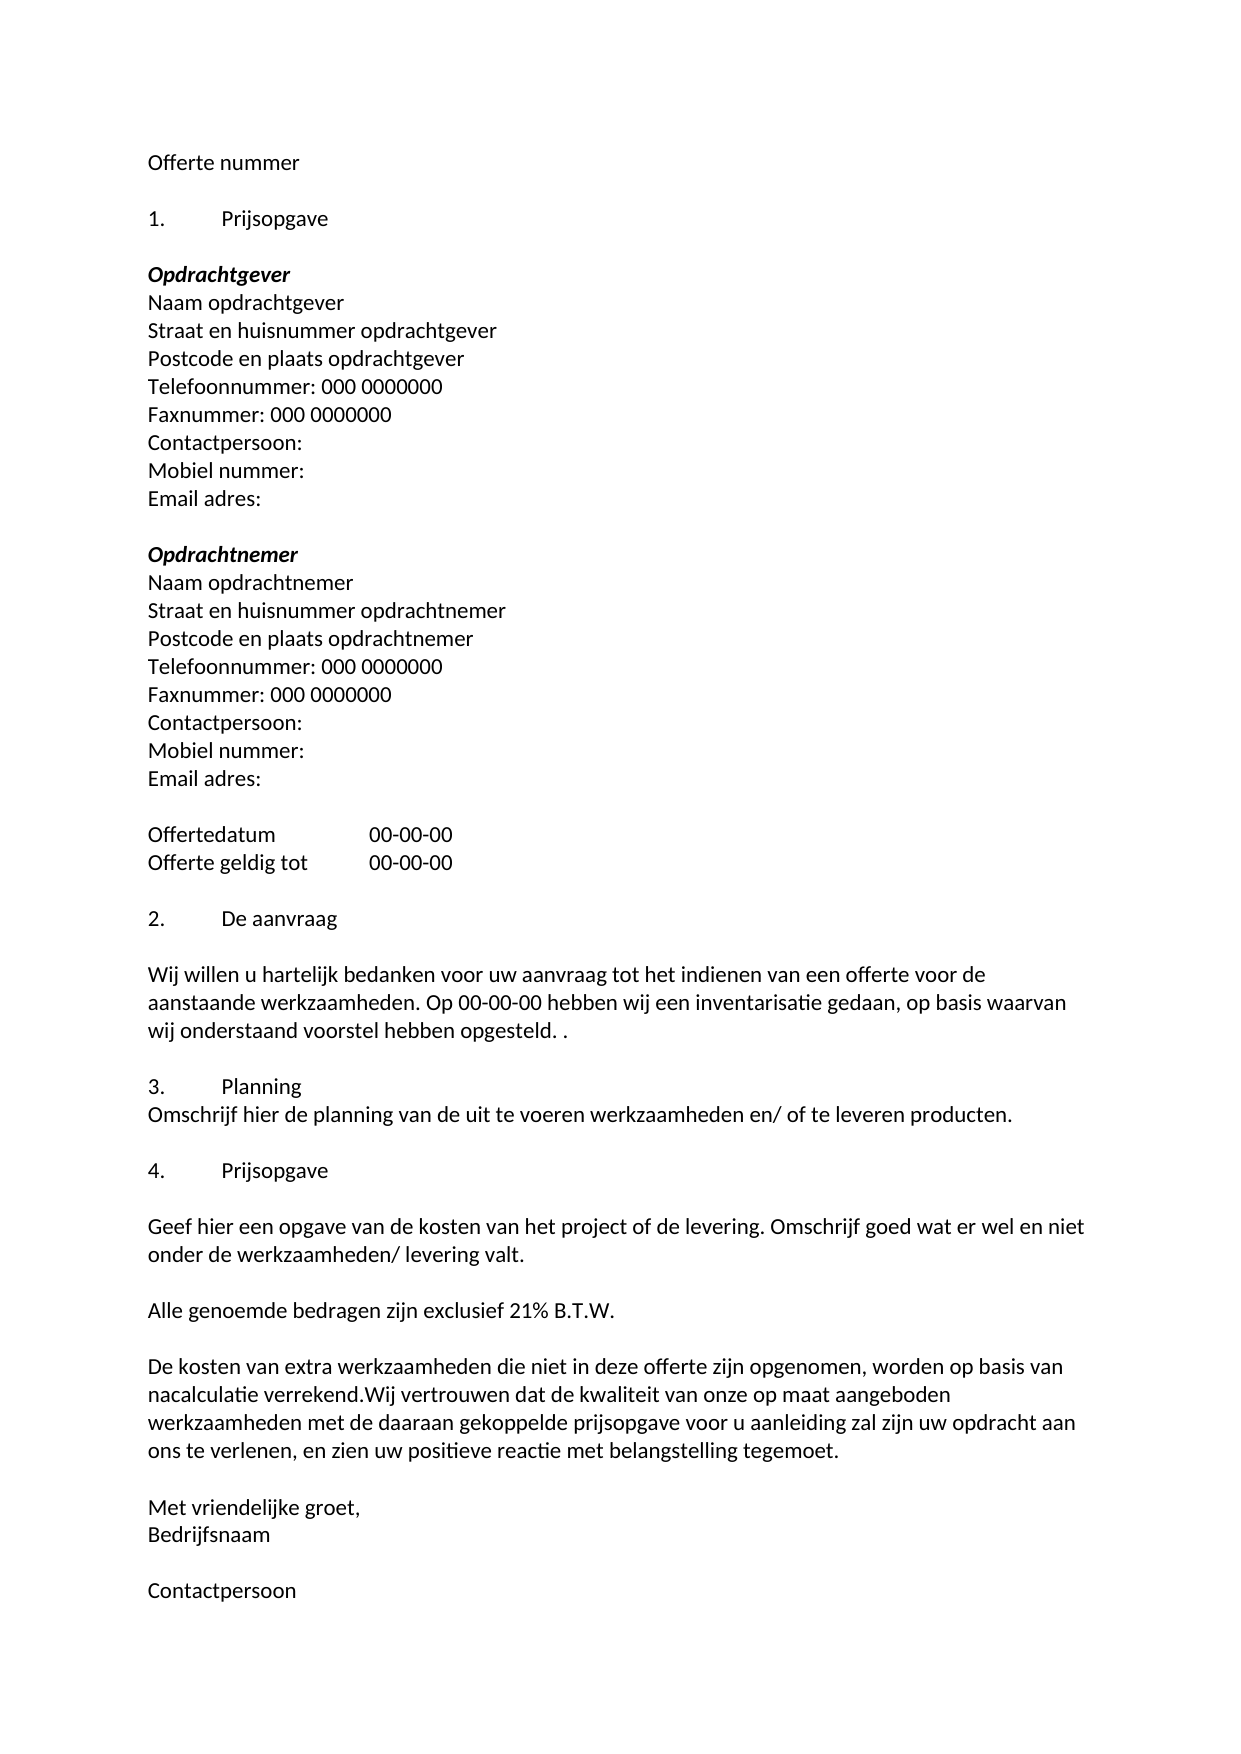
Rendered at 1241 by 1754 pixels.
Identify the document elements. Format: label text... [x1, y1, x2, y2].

text Offertedatum 00-00-00 [148, 820, 1093, 848]
text Offerte geldig tot 00-00-00 [148, 848, 1093, 876]
text Mobiel nummer: [148, 736, 1093, 764]
text Email adres: [148, 484, 1093, 512]
text Straat en huisnummer opdrachtnemer [148, 596, 1093, 624]
text Straat en huisnummer opdrachtgever [148, 316, 1093, 344]
text Contactpersoon: [148, 708, 1093, 736]
text Opdrachtgever [148, 260, 1093, 288]
text 1. Prijsopgave [148, 204, 1093, 232]
text Telefoonnummer: 000 0000000 [148, 372, 1093, 400]
text Omschrijf hier de planning van de uit te voeren werkzaamheden en/ of te leveren producten. [148, 1100, 1093, 1128]
text Wij willen u hartelijk bedanken voor uw aanvraag tot het indienen van een offerte voor de aanstaande werkzaamheden. Op 00-00-00 hebben wij een inventarisatie gedaan, op basis waarvan wij onderstaand voorstel hebben opgesteld. . [148, 960, 1093, 1044]
text 4. Prijsopgave [148, 1156, 1093, 1184]
text 3. Planning [148, 1072, 1093, 1100]
text Bedrijfsnaam [148, 1521, 1093, 1549]
text Mobiel nummer: [148, 456, 1093, 484]
text Contactpersoon [148, 1577, 1093, 1605]
text Naam opdrachtnemer [148, 568, 1093, 596]
text Geef hier een opgave van de kosten van het project of de levering. Omschrijf goed wat er wel en niet onder de werkzaamheden/ levering valt. [148, 1212, 1093, 1268]
text Postcode en plaats opdrachtgever [148, 344, 1093, 372]
text Email adres: [148, 764, 1093, 792]
text Postcode en plaats opdrachtnemer [148, 624, 1093, 652]
text Contactpersoon: [148, 428, 1093, 456]
text 2. De aanvraag [148, 904, 1093, 932]
text Met vriendelijke groet, [148, 1493, 1093, 1521]
text Naam opdrachtgever [148, 288, 1093, 316]
text Offerte nummer [148, 148, 1093, 176]
text Telefoonnummer: 000 0000000 [148, 652, 1093, 680]
text Alle genoemde bedragen zijn exclusief 21% B.T.W. [148, 1296, 1093, 1324]
text De kosten van extra werkzaamheden die niet in deze offerte zijn opgenomen, worden op basis van nacalculatie verrekend.Wij vertrouwen dat de kwaliteit van onze op maat aangeboden werkzaamheden met de daaraan gekoppelde prijsopgave voor u aanleiding zal zijn uw opdracht aan ons te verlenen, en zien uw positieve reactie met belangstelling tegemoet. [148, 1352, 1093, 1464]
text Faxnummer: 000 0000000 [148, 680, 1093, 708]
text Faxnummer: 000 0000000 [148, 400, 1093, 428]
text Opdrachtnemer [148, 540, 1093, 568]
